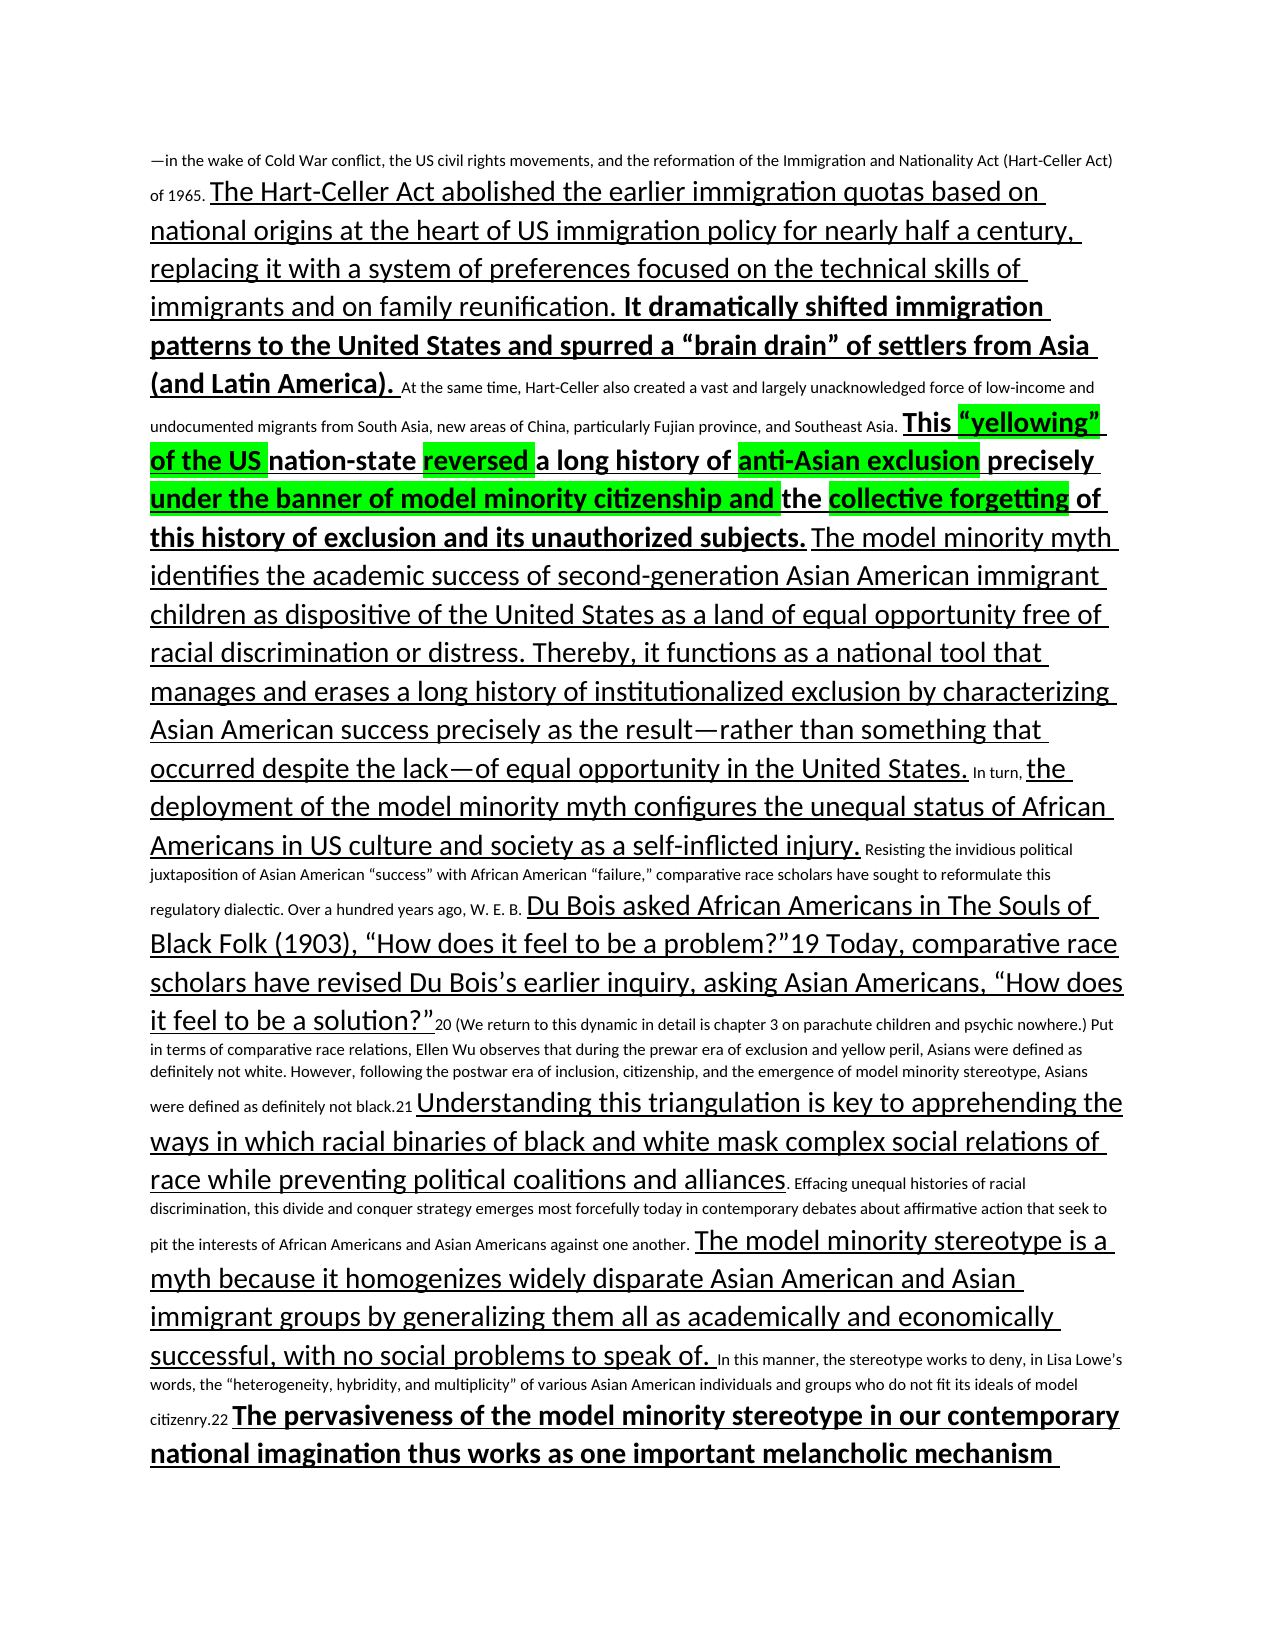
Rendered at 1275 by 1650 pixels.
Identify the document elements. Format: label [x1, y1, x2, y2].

text [150, 150, 1125, 1471]
